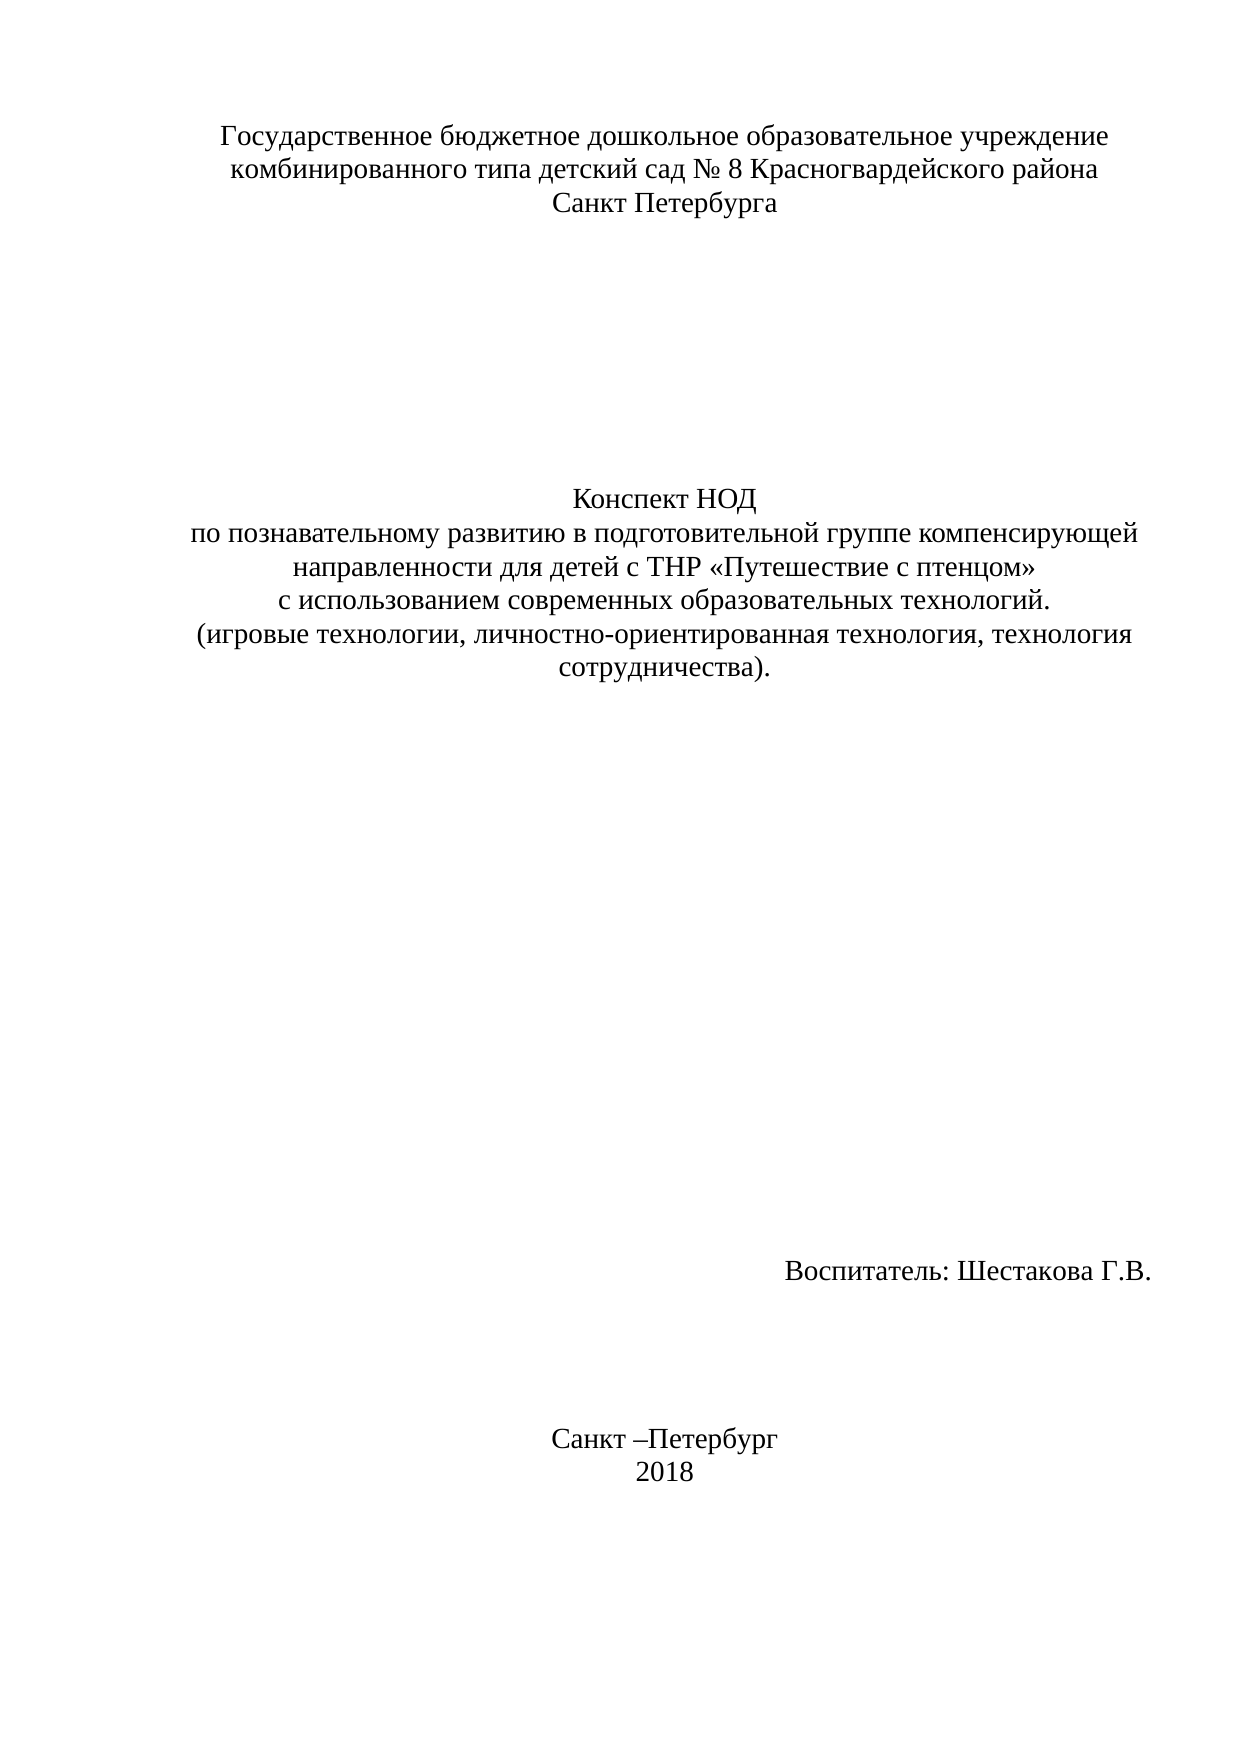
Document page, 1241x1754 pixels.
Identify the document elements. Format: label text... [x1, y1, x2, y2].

text Конспект НОД [177, 482, 1152, 515]
text 2018 [177, 1454, 1152, 1488]
text Санкт –Петербург [177, 1421, 1152, 1454]
text с использованием современных образовательных технологий. [177, 582, 1152, 616]
text Санкт Петербурга [177, 185, 1152, 219]
text по познавательному развитию в подготовительной группе компенсирующей направленности для детей с ТНР «Путешествие с птенцом» [177, 515, 1152, 582]
text Государственное бюджетное дошкольное образовательное учреждение комбинированного типа детский сад № 8 Красногвардейского района [177, 118, 1152, 185]
text (игровые технологии, личностно-ориентированная технология, технология сотрудничества). [177, 616, 1152, 683]
text Воспитатель: Шестакова Г.В. [177, 1253, 1152, 1287]
